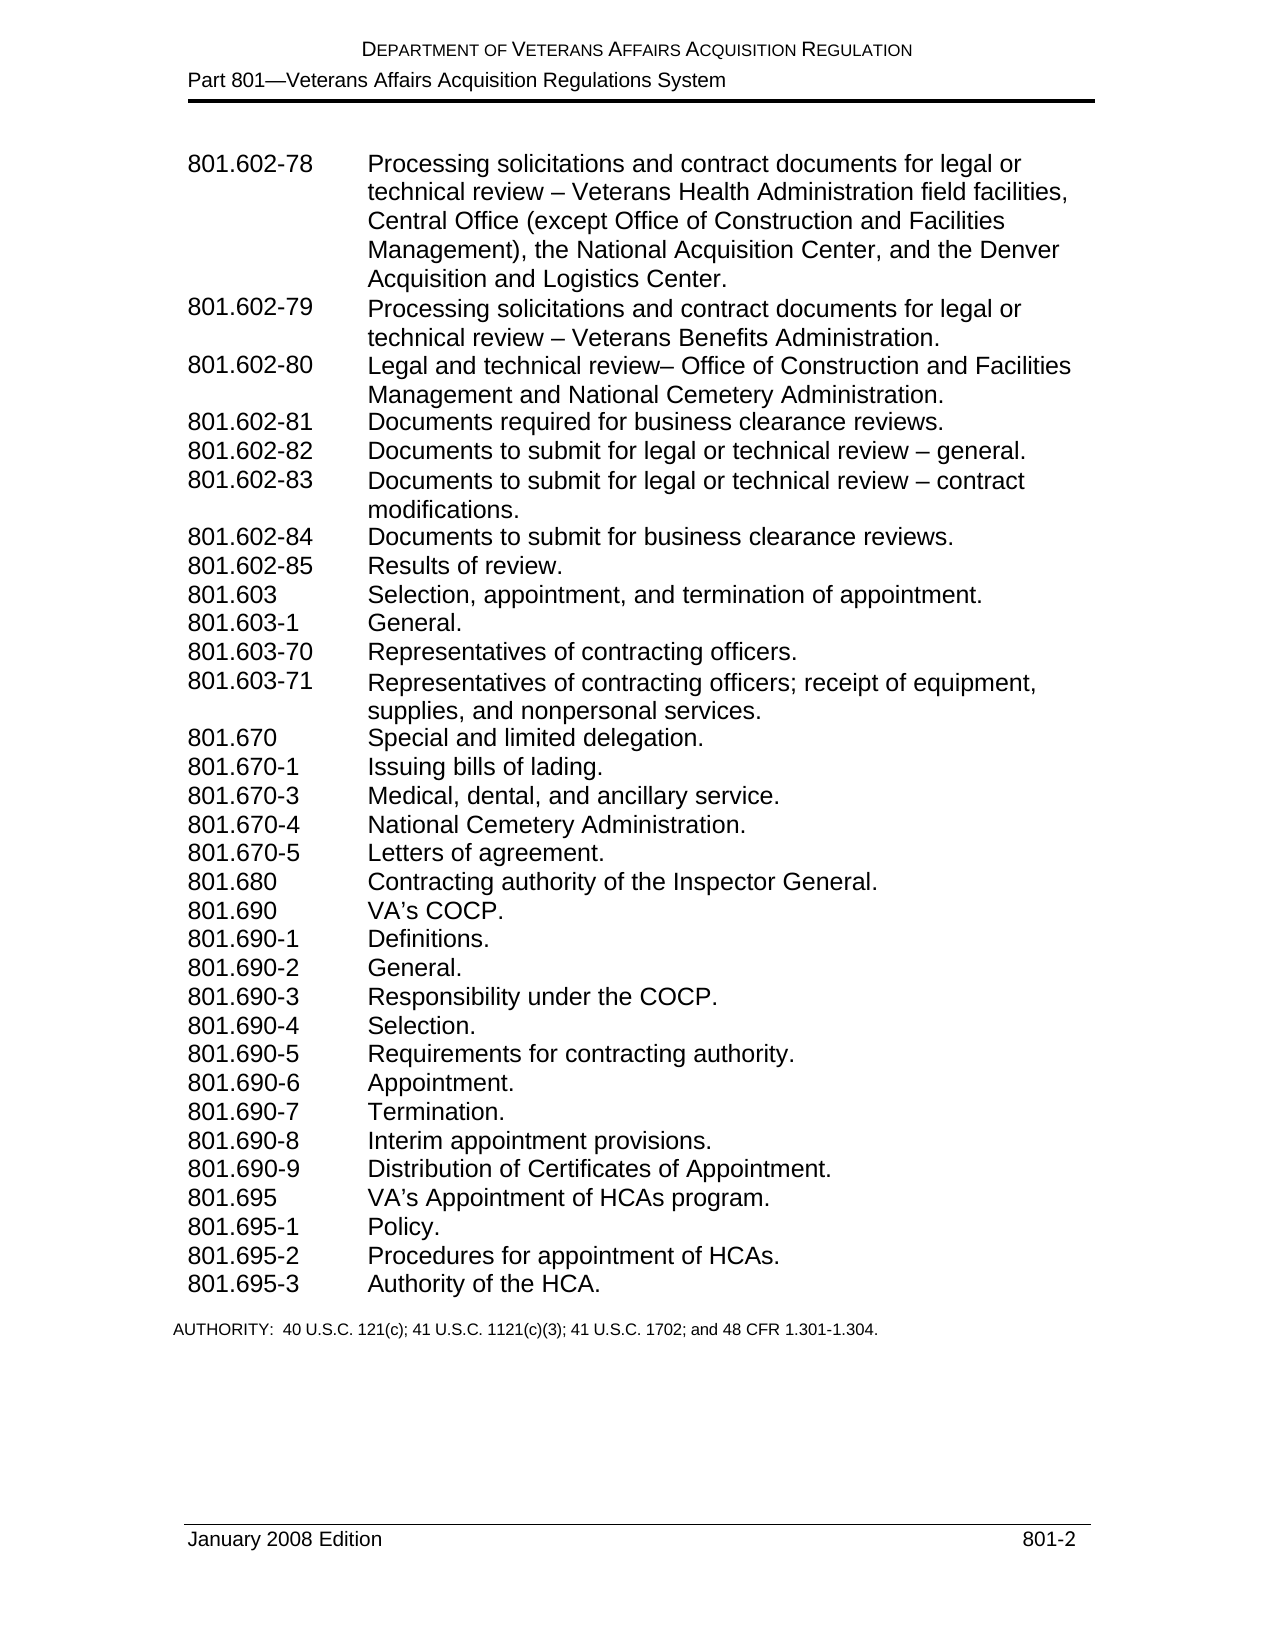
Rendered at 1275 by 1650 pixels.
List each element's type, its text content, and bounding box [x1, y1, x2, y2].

table_cell VA’s COCP. [341, 898, 1091, 926]
table_cell Distribution of Certificates of Appointment. [341, 1156, 1091, 1185]
table_cell 801.670-5 [184, 840, 341, 869]
table_cell 801.690-7 [184, 1099, 341, 1127]
table_cell 801.690-3 [184, 984, 341, 1012]
table_cell Selection. [341, 1012, 1091, 1041]
table_cell Processing solicitations and contract documents for legal or technical review – Veterans Benefits Administration. [341, 294, 1091, 351]
table_cell Procedures for appointment of HCAs. [341, 1242, 1091, 1271]
table_cell 801.690-4 [184, 1012, 341, 1041]
table_cell 801.690-2 [184, 955, 341, 983]
table_cell Medical, dental, and ancillary service. [341, 783, 1091, 811]
table_cell 801.603-70 [184, 639, 341, 667]
table_cell General. [341, 610, 1091, 639]
table_cell 801.602-81 [184, 409, 341, 437]
table_cell 801.695-1 [184, 1214, 341, 1242]
table_cell 801.670 [184, 725, 341, 754]
table_cell 801.602-83 [184, 466, 341, 524]
table_cell 801.690 [184, 898, 341, 926]
table_cell Issuing bills of lading. [341, 754, 1091, 782]
table_cell Representatives of contracting officers; receipt of equipment, supplies, and nonpersonal services. [341, 668, 1091, 725]
table_cell 801.602-80 [184, 351, 341, 409]
table_cell Authority of the HCA. [341, 1271, 1091, 1304]
table_cell Appointment. [341, 1070, 1091, 1098]
table_cell 801.603-71 [184, 668, 341, 725]
table_cell 801.670-4 [184, 811, 341, 840]
table_cell 801.690-1 [184, 926, 341, 955]
table_cell 801.690-6 [184, 1070, 341, 1098]
table_cell Requirements for contracting authority. [341, 1041, 1091, 1070]
table_cell Selection, appointment, and termination of appointment. [341, 581, 1091, 610]
table_cell 801.690-5 [184, 1041, 341, 1070]
table_cell 801.690-8 [184, 1127, 341, 1156]
table_cell 801.680 [184, 869, 341, 897]
text AUTHORITY: 40 U.S.C. 121(c); 41 U.S.C. 1121(c)(3); 41 U.S.C. 1702; and 48 CFR 1.301-1.304. [173, 1319, 1102, 1339]
table_cell Documents to submit for legal or technical review – general. [341, 438, 1091, 466]
table_cell Representatives of contracting officers. [341, 639, 1091, 667]
table_cell National Cemetery Administration. [341, 811, 1091, 840]
table_cell Results of review. [341, 553, 1091, 581]
table_cell Contracting authority of the Inspector General. [341, 869, 1091, 897]
table_cell General. [341, 955, 1091, 983]
table_cell Policy. [341, 1214, 1091, 1242]
table_cell Documents to submit for legal or technical review – contract modifications. [341, 466, 1091, 524]
table_cell Documents to submit for business clearance reviews. [341, 524, 1091, 552]
table_header Processing solicitations and contract documents for legal or technical review – Veterans Health Administration field facilities, Central Office (except Office of Construction and Facilities Management), the National Acquisition Center, and the Denver Acquisition and Logistics Center. [341, 112, 1091, 294]
table_cell Legal and technical review– Office of Construction and Facilities Management and National Cemetery Administration. [341, 351, 1091, 409]
table_cell 801.603-1 [184, 610, 341, 639]
table_cell 801.603 [184, 581, 341, 610]
table_cell 801.695 [184, 1185, 341, 1213]
table_cell Documents required for business clearance reviews. [341, 409, 1091, 437]
table_cell 801.670-1 [184, 754, 341, 782]
table_cell Special and limited delegation. [341, 725, 1091, 754]
table_cell 801.695-3 [184, 1271, 341, 1304]
table_cell VA’s Appointment of HCAs program. [341, 1185, 1091, 1213]
table_cell 801.602-84 [184, 524, 341, 552]
table_cell 801.602-85 [184, 553, 341, 581]
table_cell Definitions. [341, 926, 1091, 955]
table_cell Interim appointment provisions. [341, 1127, 1091, 1156]
table_header 801.602-78 [184, 112, 341, 294]
table_cell Termination. [341, 1099, 1091, 1127]
table_cell 801.602-82 [184, 438, 341, 466]
table_cell Letters of agreement. [341, 840, 1091, 869]
table_cell 801.670-3 [184, 783, 341, 811]
table_cell 801.695-2 [184, 1242, 341, 1271]
table_cell 801.602-79 [184, 294, 341, 351]
table_cell 801.690-9 [184, 1156, 341, 1185]
table_cell Responsibility under the COCP. [341, 984, 1091, 1012]
